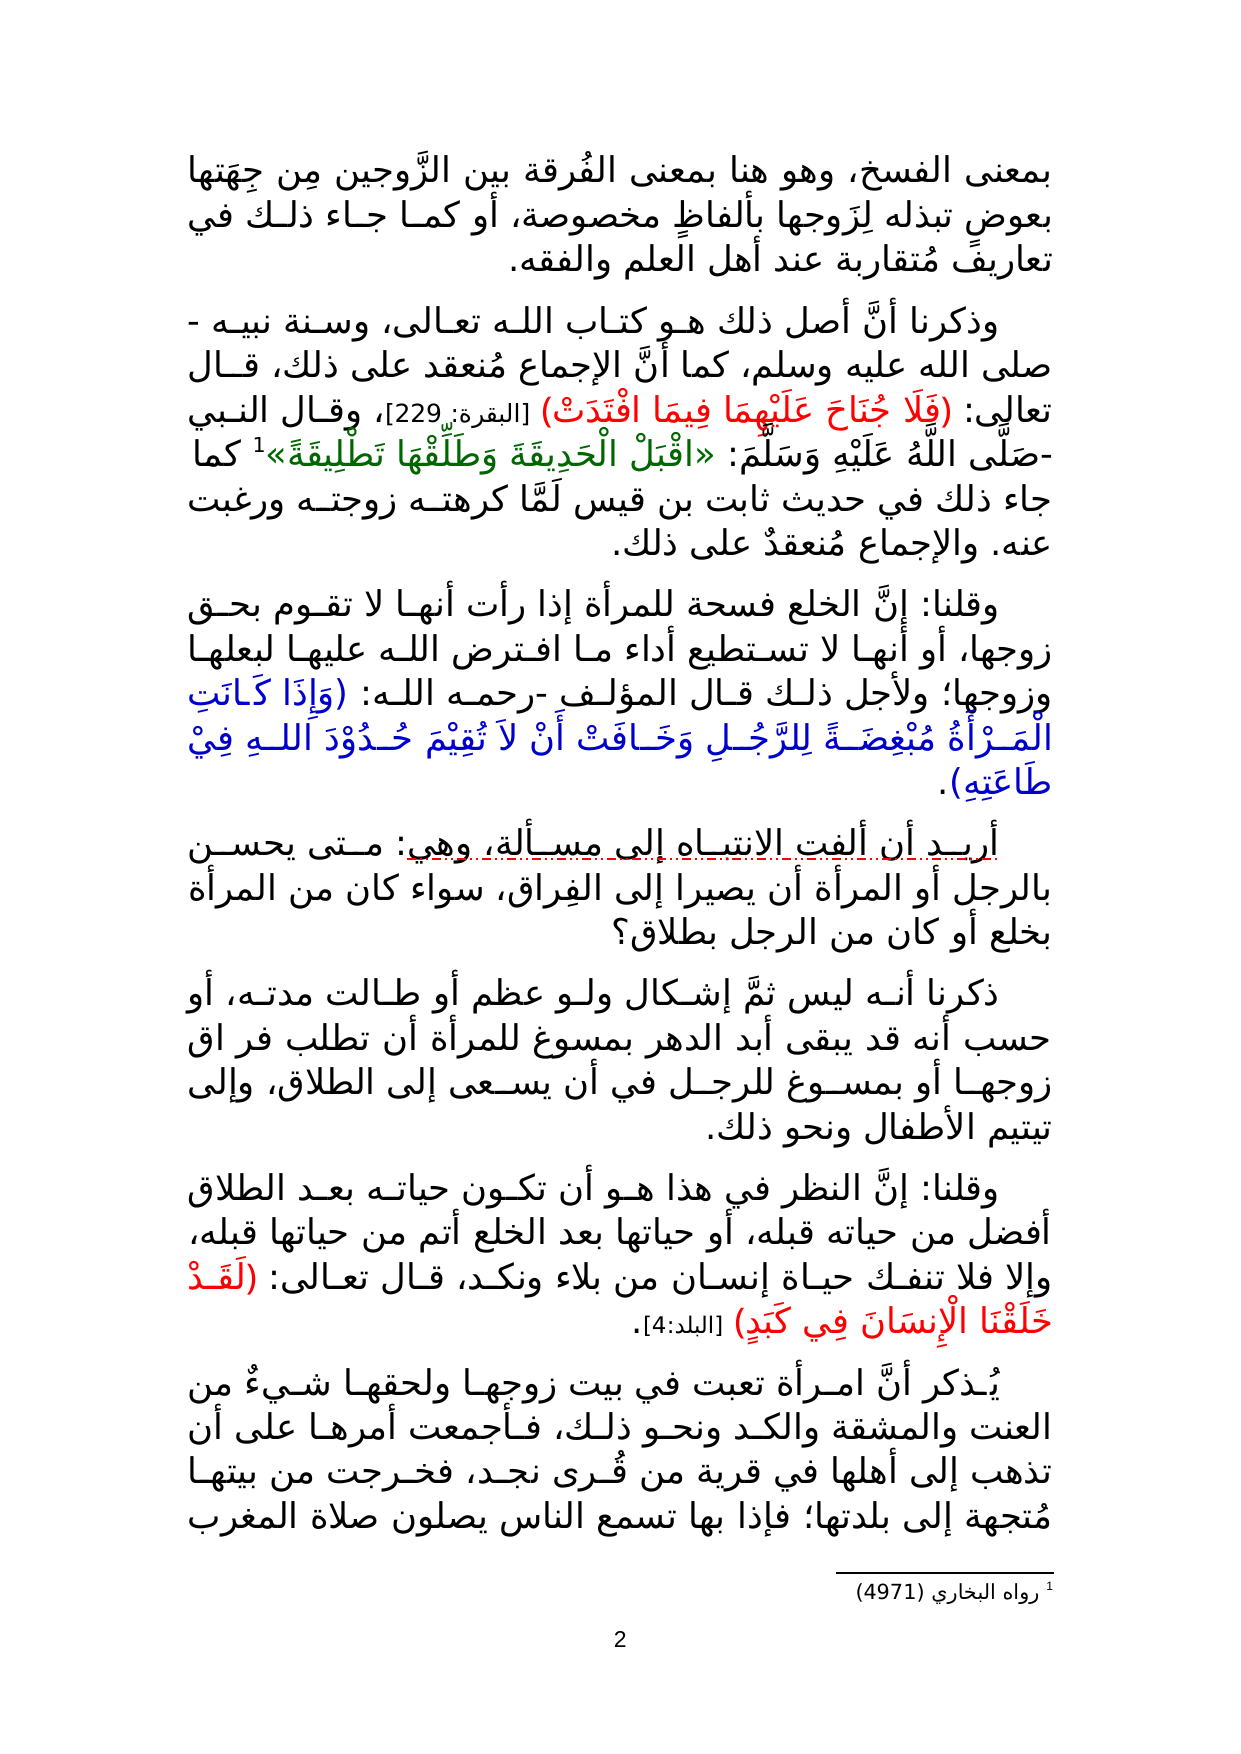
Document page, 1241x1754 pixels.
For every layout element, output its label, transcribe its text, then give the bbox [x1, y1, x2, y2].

text وقلنا: إنَّ النظر في هذا هو أن تكون حياته بعد الطلاق أفضل من حياته قبله، أو حياتها بعد الخلع أتم من حياتها قبله، وإلا فلا تنفك حياة إنسان من بلاء ونكد، قال تعالى: ﴿لَقَدْ خَلَقْنَا الْإِنسَانَ فِي كَبَدٍ﴾ [البلد:4]. [187, 1167, 1053, 1342]
text أريد أن ألفت الانتباه إلى مسألة، وهي: متى يحسن بالرجل أو المرأة أن يصيرا إلى الفِراق، سواء كان من المرأة بخلع أو كان من الرجل بطلاق؟ [187, 823, 1053, 953]
text وقلنا: إنَّ الخلع فسحة للمرأة إذا رأت أنها لا تقوم بحق زوجها، أو أنها لا تستطيع أداء ما افترض الله عليها لبعلها وزوجها؛ ولأجل ذلك قال المؤلف -رحمه الله: (وَإِذَا كَانَتِ الْمَرْأَةُ مُبْغِضَةً لِلرَّجُلِ وَخَافَتْ أَنْ لاَ تُقِيْمَ حُدُوْدَ اللهِ فِيْ طَاعَتِهِ). [187, 584, 1053, 803]
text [187, 150, 1053, 280]
text وذكرنا أنَّ أصل ذلك هو كتاب الله تعالى، وسنة نبيه -صلى الله عليه وسلم، كما أنَّ الإجماع مُنعقد على ذلك، قال تعالى: ﴿فَلَا جُنَاحَ عَلَيْهِمَا فِيمَا افْتَدَتْ﴾ [البقرة: 229]، وقال النبي -صَلَّى اللَّهُ عَلَيْهِ وَسَلَّمَ: «اقْبَلْ الْحَدِيقَةَ وَطَلِّقْهَا تَطْلِيقَةً» كما جاء ذلك في حديث ثابت بن قيس لَمَّا كرهته زوجته ورغبت عنه. والإجماع مُنعقدٌ على ذلك. [187, 300, 1053, 564]
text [187, 1362, 1053, 1537]
text ذكرنا أنه ليس ثمَّ إشكال ولو عظم أو طالت مدته، أو حسب أنه قد يبقى أبد الدهر بمسوغ للمرأة أن تطلب فر اق زوجها أو بمسوغ للرجل في أن يسعى إلى الطلاق، وإلى تيتيم الأطفال ونحو ذلك. [187, 973, 1053, 1147]
